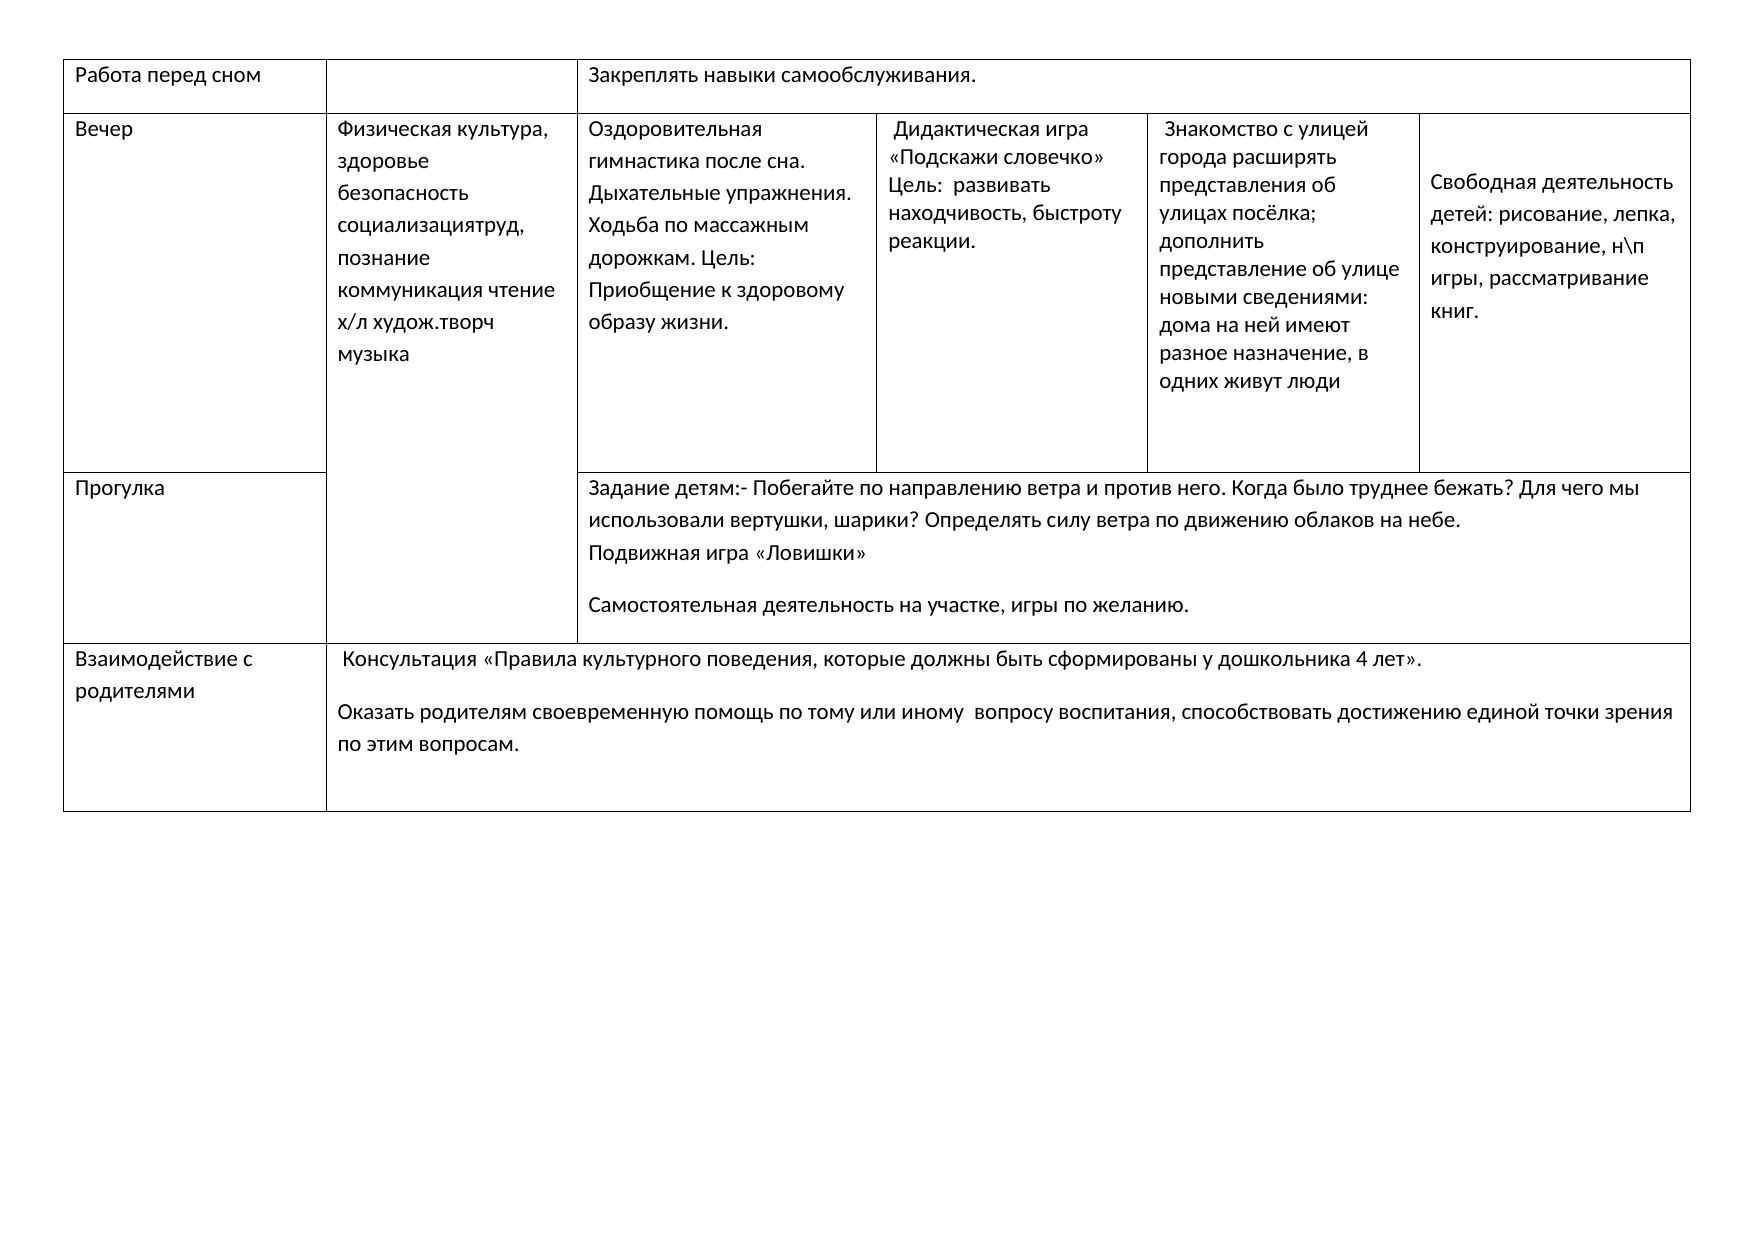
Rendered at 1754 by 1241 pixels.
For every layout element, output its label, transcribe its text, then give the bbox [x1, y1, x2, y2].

table_header [327, 60, 577, 113]
table_cell Дидактическая игра «Подскажи словечко» Цель: развивать находчивость, быстроту реакции. [877, 114, 1147, 472]
table_cell Консультация «Правила культурного поведения, которые должны быть сформированы у дошкольника 4 лет». Оказать родителям своевременную помощь по тому или иному вопросу воспитания, способствовать достижению единой точки зрения по этим вопросам. [327, 644, 1690, 811]
table_cell Вечер [64, 114, 326, 472]
table_cell Задание детям:- Побегайте по направлению ветра и против него. Когда было труднее бежать? Для чего мы использовали вертушки, шарики? Определять силу ветра по движению облаков на небе. Подвижная игра «Ловишки» Самостоятельная деятельность на участке, игры по желанию. [578, 473, 1690, 643]
table_cell Знакомство с улицей города расширять представления об улицах посёлка; дополнить представление об улице новыми сведениями: дома на ней имеют разное назначение, в одних живут люди [1148, 114, 1419, 472]
table_cell Взаимодействие с родителями [64, 644, 326, 811]
table_header Закреплять навыки самообслуживания. [578, 60, 1690, 113]
table_cell Физическая культура, здоровье безопасность социализациятруд, познание коммуникация чтение х/л худож.творч музыка [327, 114, 577, 643]
table_cell Оздоровительная гимнастика после сна. Дыхательные упражнения. Ходьба по массажным дорожкам. Цель: Приобщение к здоровому образу жизни. [578, 114, 876, 472]
table_cell Свободная деятельность детей: рисование, лепка, конструирование, н\п игры, рассматривание книг. [1420, 114, 1690, 472]
table_header Работа перед сном [64, 60, 326, 113]
table_cell Прогулка [64, 473, 326, 643]
